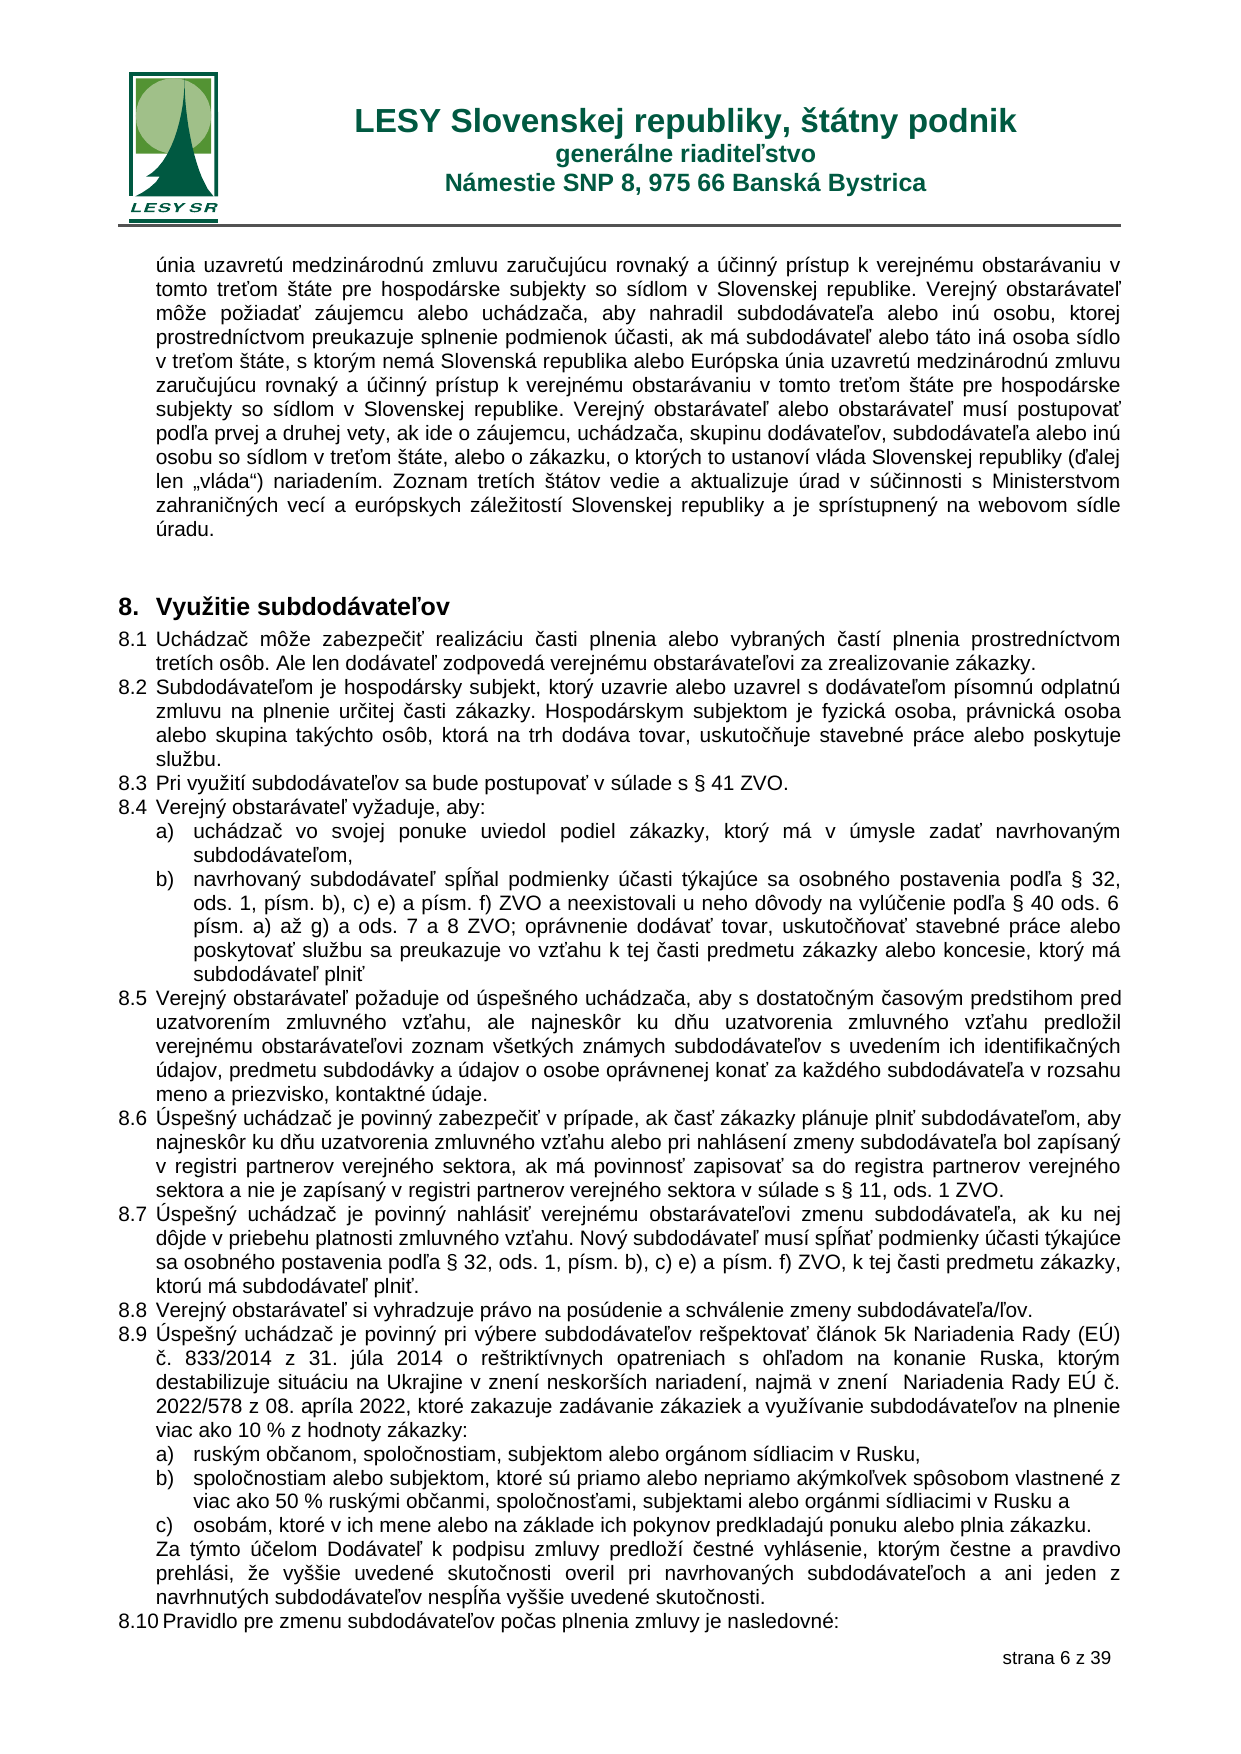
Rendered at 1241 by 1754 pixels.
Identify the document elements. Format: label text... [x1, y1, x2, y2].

list spoločnostiam alebo subjektom, ktoré sú priamo alebo nepriamo akýmkoľvek spôsobom vlastnené z viac ako 50 % ruskými občanmi, spoločnosťami, subjektami alebo orgánmi sídliacimi v Rusku a [156, 1465, 1122, 1513]
subtitle Využitie subdodávateľov [118, 592, 1122, 621]
list Úspešný uchádzač je povinný nahlásiť verejnému obstarávateľovi zmenu subdodávateľa, ak ku nej dôjde v priebehu platnosti zmluvného vzťahu. Nový subdodávateľ musí spĺňať podmienky účasti týkajúce sa osobného postavenia podľa § 32, ods. 1, písm. b), c) e) a písm. f) ZVO, k tej časti predmetu zákazky, ktorú má subdodávateľ plniť. [118, 1202, 1122, 1298]
list Uchádzač môže zabezpečiť realizáciu časti plnenia alebo vybraných častí plnenia prostredníctvom tretích osôb. Ale len dodávateľ zodpovedá verejnému obstarávateľovi za zrealizovanie zákazky. [118, 627, 1122, 675]
list ruským občanom, spoločnostiam, subjektom alebo orgánom sídliacim v Rusku, [156, 1441, 1122, 1465]
list Úspešný uchádzač je povinný zabezpečiť v prípade, ak časť zákazky plánuje plniť subdodávateľom, aby najneskôr ku dňu uzatvorenia zmluvného vzťahu alebo pri nahlásení zmeny subdodávateľa bol zapísaný v registri partnerov verejného sektora, ak má povinnosť zapisovať sa do registra partnerov verejného sektora a nie je zapísaný v registri partnerov verejného sektora v súlade s § 11, ods. 1 ZVO. [118, 1106, 1122, 1202]
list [118, 253, 1122, 540]
list Verejný obstarávateľ si vyhradzuje právo na posúdenie a schválenie zmeny subdodávateľa/ľov. [118, 1298, 1122, 1322]
list uchádzač vo svojej ponuke uviedol podiel zákazky, ktorý má v úmysle zadať navrhovaným subdodávateľom, [156, 818, 1122, 866]
list Verejný obstarávateľ vyžaduje, aby: [118, 794, 1122, 818]
list Pravidlo pre zmenu subdodávateľov počas plnenia zmluvy je nasledovné: [118, 1609, 1122, 1633]
text Za týmto účelom Dodávateľ k podpisu zmluvy predloží čestné vyhlásenie, ktorým čestne a pravdivo prehlási, že vyššie uvedené skutočnosti overil pri navrhovaných subdodávateľoch a ani jeden z navrhnutých subdodávateľov nespĺňa vyššie uvedené skutočnosti. [156, 1537, 1122, 1609]
list Úspešný uchádzač je povinný pri výbere subdodávateľov rešpektovať článok 5k Nariadenia Rady (EÚ) č. 833/2014 z 31. júla 2014 o reštriktívnych opatreniach s ohľadom na konanie Ruska, ktorým destabilizuje situáciu na Ukrajine v znení neskorších nariadení, najmä v znení Nariadenia Rady EÚ č. 2022/578 z 08. apríla 2022, ktoré zakazuje zadávanie zákaziek a využívanie subdodávateľov na plnenie viac ako 10 % z hodnoty zákazky: [118, 1322, 1122, 1441]
list Subdodávateľom je hospodársky subjekt, ktorý uzavrie alebo uzavrel s dodávateľom písomnú odplatnú zmluvu na plnenie určitej časti zákazky. Hospodárskym subjektom je fyzická osoba, právnická osoba alebo skupina takýchto osôb, ktorá na trh dodáva tovar, uskutočňuje stavebné práce alebo poskytuje službu. [118, 675, 1122, 771]
list Pri využití subdodávateľov sa bude postupovať v súlade s § 41 ZVO. [118, 771, 1122, 794]
list osobám, ktoré v ich mene alebo na základe ich pokynov predkladajú ponuku alebo plnia zákazku. [156, 1513, 1122, 1537]
list Verejný obstarávateľ požaduje od úspešného uchádzača, aby s dostatočným časovým predstihom pred uzatvorením zmluvného vzťahu, ale najneskôr ku dňu uzatvorenia zmluvného vzťahu predložil verejnému obstarávateľovi zoznam všetkých známych subdodávateľov s uvedením ich identifikačných údajov, predmetu subdodávky a údajov o osobe oprávnenej konať za každého subdodávateľa v rozsahu meno a priezvisko, kontaktné údaje. [118, 986, 1122, 1106]
list navrhovaný subdodávateľ spĺňal podmienky účasti týkajúce sa osobného postavenia podľa § 32, ods. 1, písm. b), c) e) a písm. f) ZVO a neexistovali u neho dôvody na vylúčenie podľa § 40 ods. 6 písm. a) až g) a ods. 7 a 8 ZVO; oprávnenie dodávať tovar, uskutočňovať stavebné práce alebo poskytovať službu sa preukazuje vo vzťahu k tej časti predmetu zákazky alebo koncesie, ktorý má subdodávateľ plniť [156, 866, 1122, 986]
